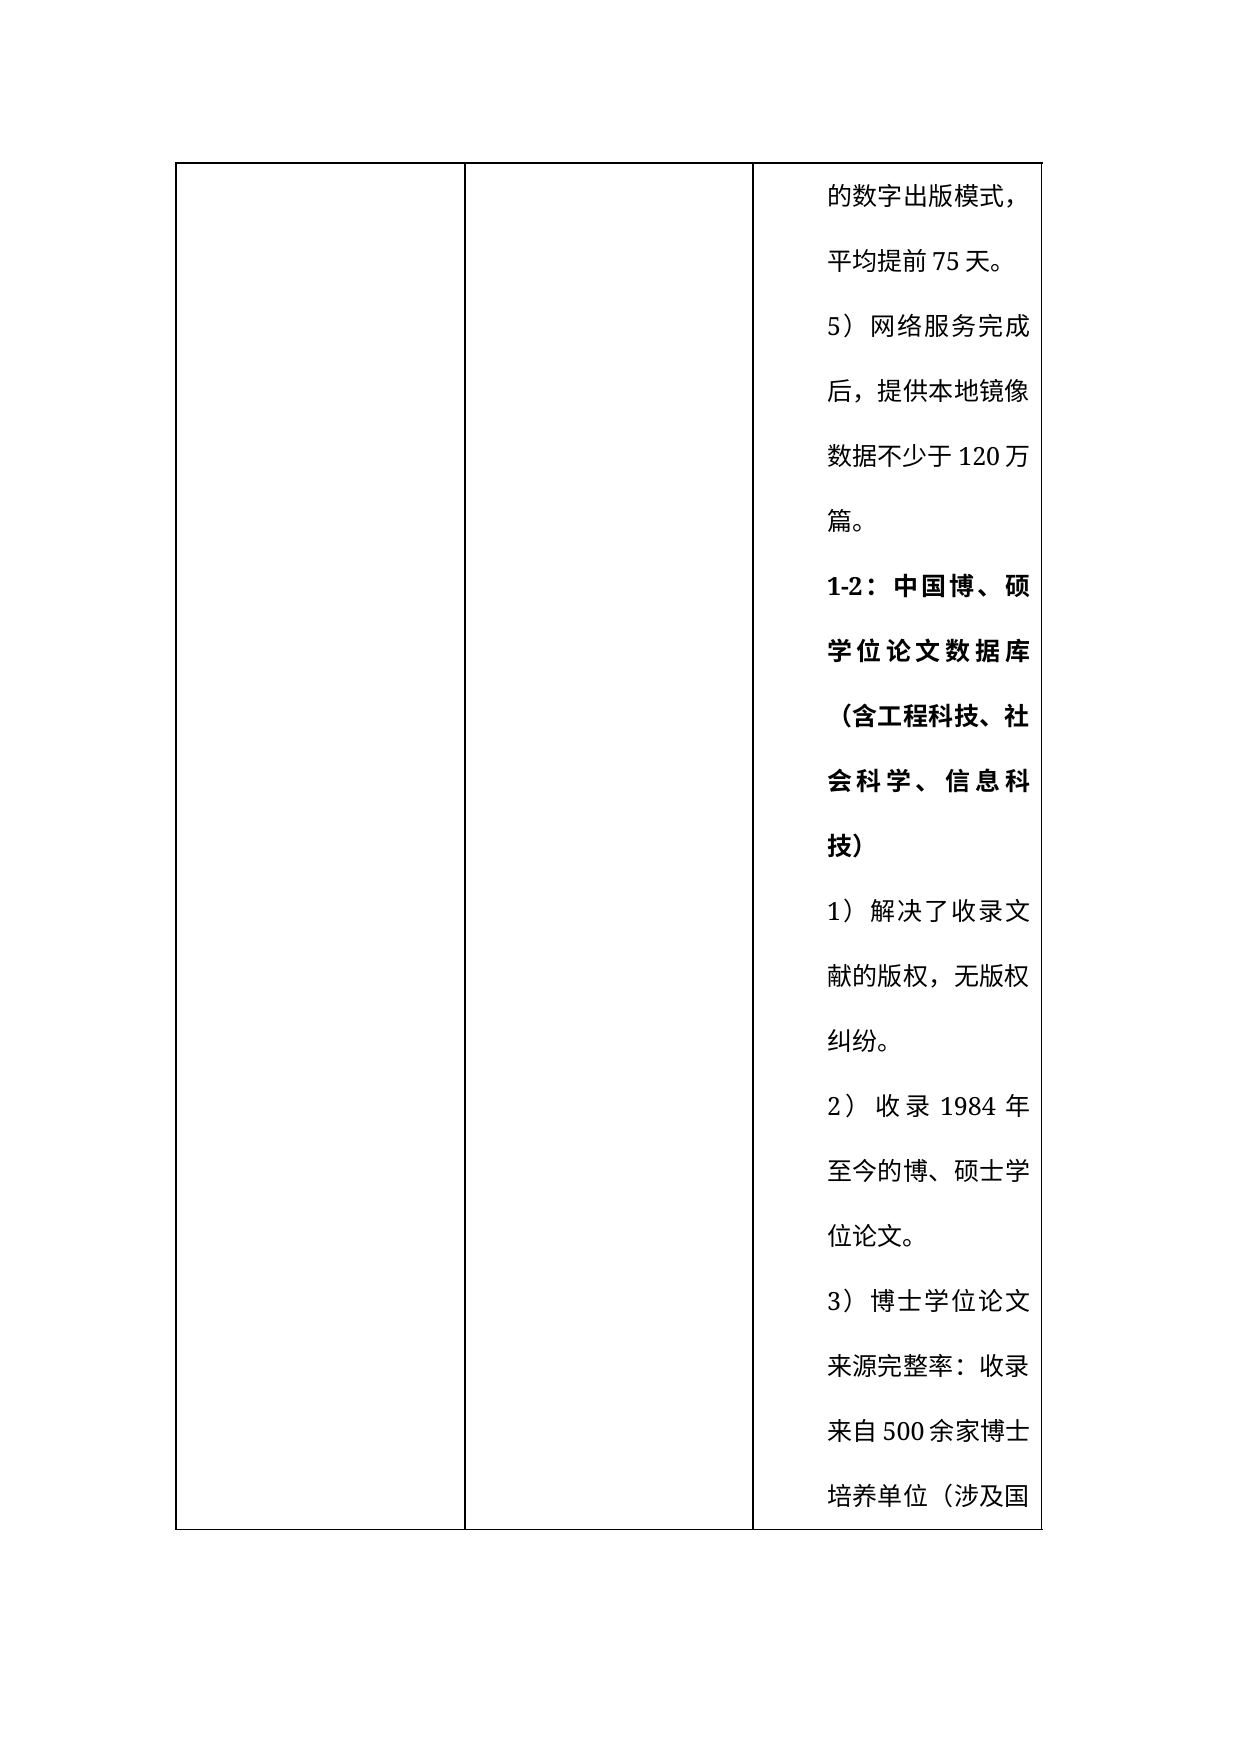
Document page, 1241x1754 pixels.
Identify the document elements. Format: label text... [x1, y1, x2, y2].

table_cell [177, 164, 464, 1528]
table_cell 1 [466, 164, 752, 1528]
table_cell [754, 164, 1041, 1528]
